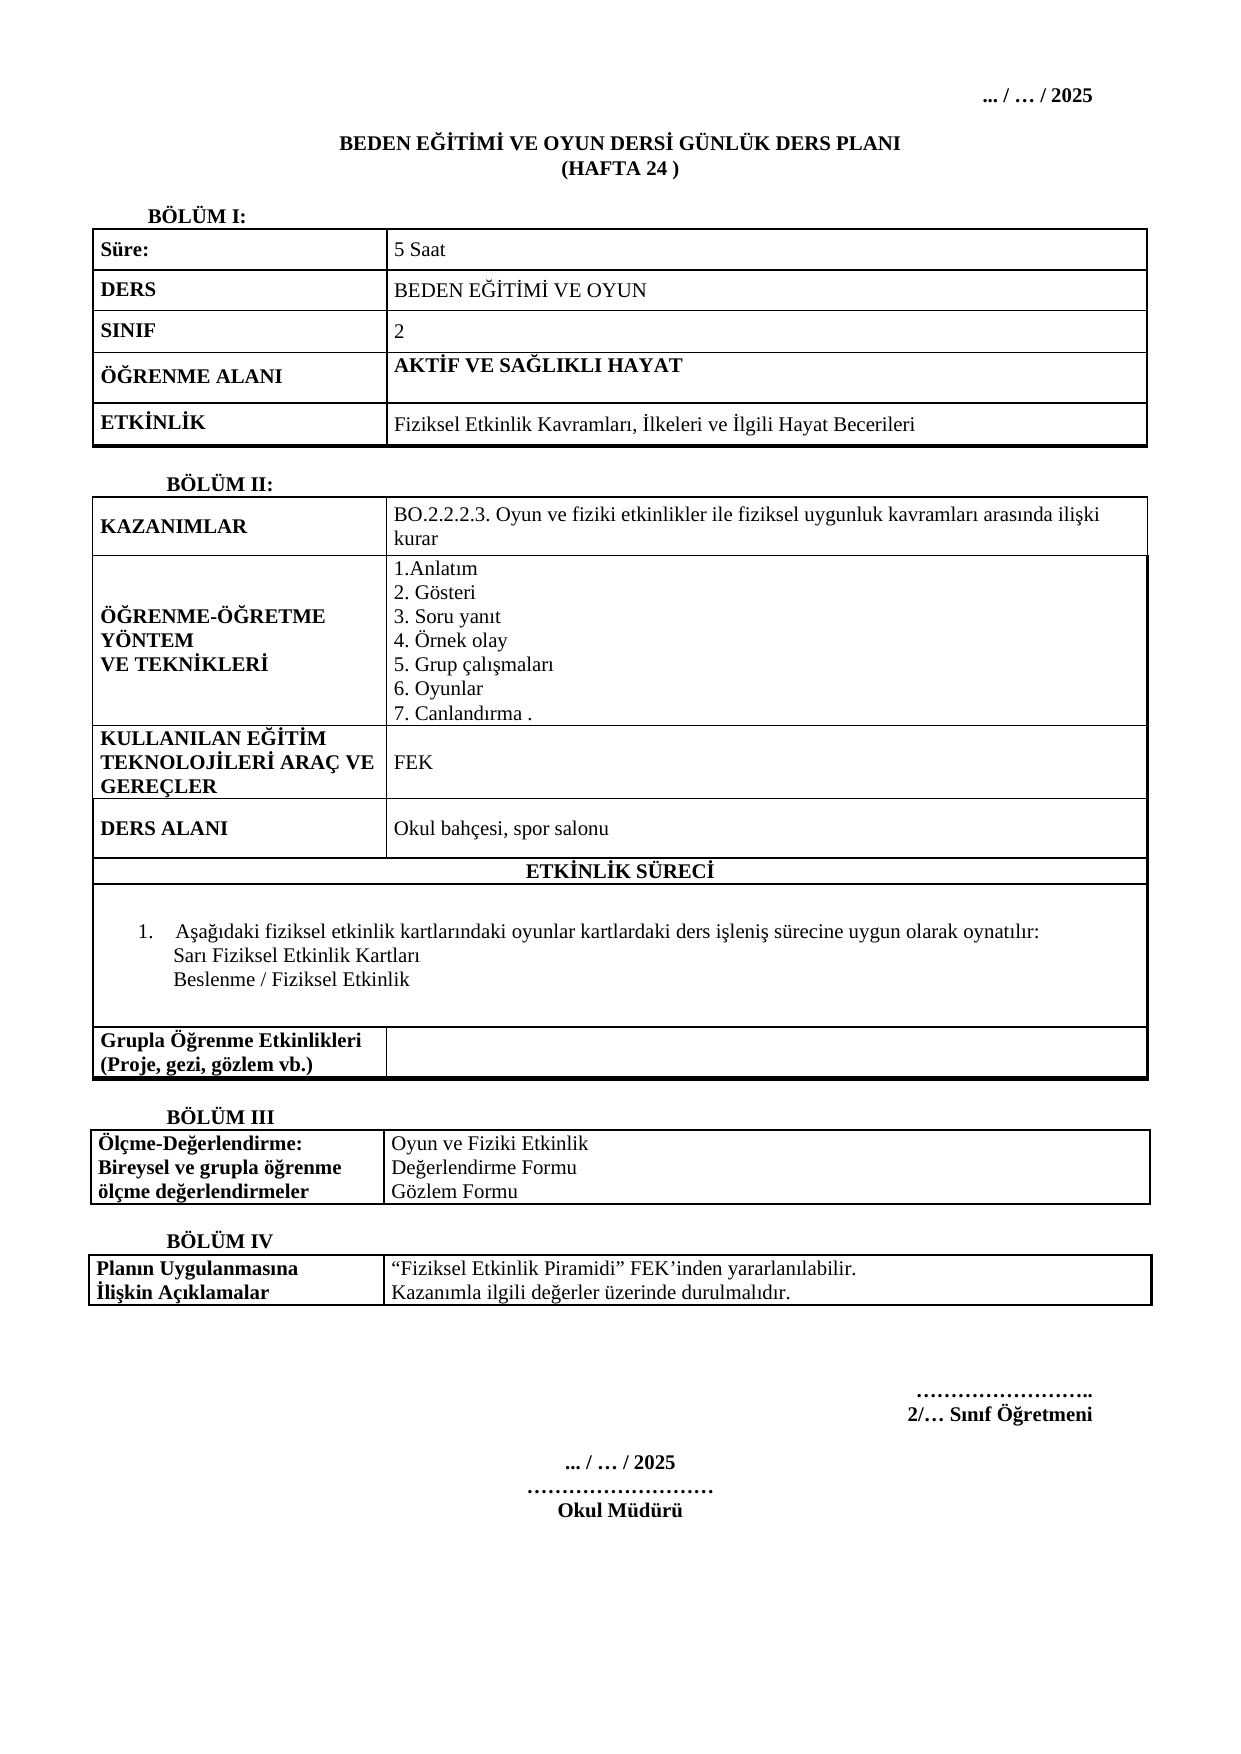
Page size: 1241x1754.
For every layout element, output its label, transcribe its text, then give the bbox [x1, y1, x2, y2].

table_cell Grupla Öğrenme Etkinlikleri (Proje, gezi, gözlem vb.) [94, 1028, 386, 1076]
table_header BO.2.2.2.3. Oyun ve fiziki etkinlikler ile fiziksel uygunluk kavramları arasında ilişki kurar [387, 498, 1147, 555]
text …………………….. [148, 1378, 1093, 1402]
table_header Süre: [94, 230, 386, 269]
table_cell Okul bahçesi, spor salonu [387, 799, 1146, 857]
text BÖLÜM I: [148, 203, 1093, 228]
table_cell Aşağıdaki fiziksel etkinlik kartlarındaki oyunlar kartlardaki ders işleniş sürecine uygun olarak oynatılır: Sarı Fiziksel Etkinlik Kartları Beslenme / Fiziksel Etkinlik [94, 885, 1146, 1026]
text (HAFTA 24 ) [148, 155, 1093, 179]
text ... / … / 2025 [148, 1450, 1093, 1474]
table_cell AKTİF VE SAĞLIKLI HAYAT [388, 353, 1146, 402]
table_cell 1.Anlatım 2. Gösteri 3. Soru yanıt 4. Örnek olay 5. Grup çalışmaları 6. Oyunlar 7. Canlandırma . [387, 556, 1146, 724]
text ……………………… [148, 1474, 1093, 1498]
table_cell ÖĞRENME ALANI [94, 353, 386, 402]
table_cell BEDEN EĞİTİMİ VE OYUN [388, 271, 1146, 310]
text 2/… Sınıf Öğretmeni [148, 1402, 1093, 1426]
subtitle BÖLÜM III [148, 1105, 1093, 1129]
table_header KAZANIMLAR [93, 498, 386, 555]
table_header Ölçme-Değerlendirme: Bireysel ve grupla öğrenme ölçme değerlendirmeler [92, 1131, 383, 1203]
table_cell DERS ALANI [94, 799, 386, 857]
text ... / … / 2025 [148, 83, 1093, 107]
table_cell ETKİNLİK SÜRECİ [94, 859, 1146, 883]
text BÖLÜM II: [148, 472, 1093, 496]
table_header Planın Uygulanmasına İlişkin Açıklamalar [90, 1256, 383, 1304]
table_cell DERS [94, 271, 386, 310]
table_cell Fiziksel Etkinlik Kavramları, İlkeleri ve İlgili Hayat Becerileri [388, 404, 1146, 444]
subtitle BÖLÜM IV [148, 1229, 1093, 1253]
table_cell SINIF [94, 311, 386, 352]
table_header Oyun ve Fiziki Etkinlik Değerlendirme Formu Gözlem Formu [385, 1131, 1149, 1203]
text BEDEN EĞİTİMİ VE OYUN DERSİ GÜNLÜK DERS PLANI [148, 131, 1093, 155]
table_cell 2 [388, 311, 1146, 352]
table_header 5 Saat [388, 230, 1146, 269]
table_cell ETKİNLİK [94, 404, 386, 444]
text Okul Müdürü [148, 1498, 1093, 1522]
table_cell KULLANILAN EĞİTİM TEKNOLOJİLERİ ARAÇ VE GEREÇLER [93, 726, 386, 798]
table_cell [387, 1028, 1146, 1076]
table_cell FEK [387, 726, 1146, 798]
table_header “Fiziksel Etkinlik Piramidi” FEK’inden yararlanılabilir. Kazanımla ilgili değerler üzerinde durulmalıdır. [385, 1256, 1150, 1304]
table_cell ÖĞRENME-ÖĞRETME YÖNTEM VE TEKNİKLERİ [93, 556, 386, 724]
